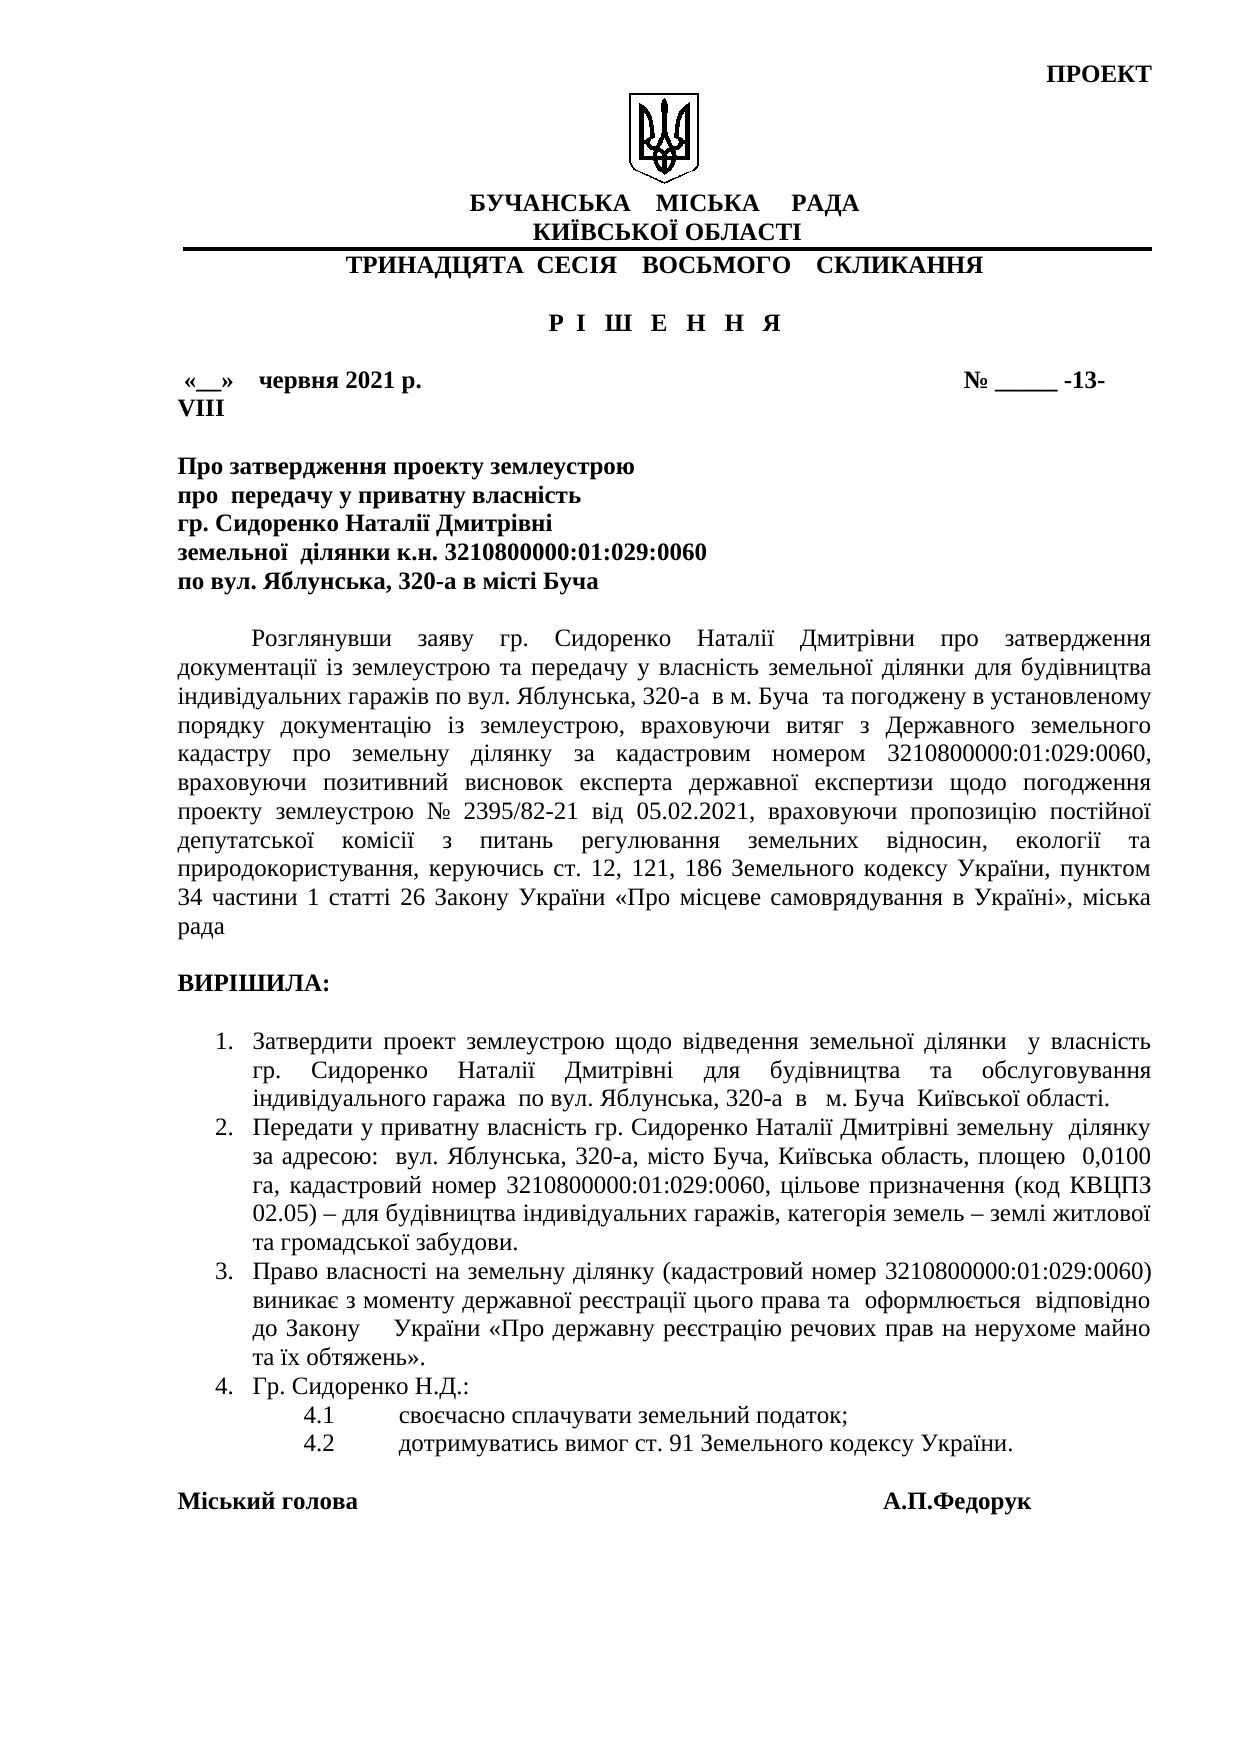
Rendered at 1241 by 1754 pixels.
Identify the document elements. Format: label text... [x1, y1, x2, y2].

text Про затвердження проекту землеустрою [177, 451, 1152, 480]
text ТРИНАДЦЯТА СЕСІЯ ВОСЬМОГО СКЛИКАННЯ [177, 251, 1152, 279]
text земельної ділянки к.н. 3210800000:01:029:0060 [177, 537, 1152, 566]
text по вул. Яблунська, 320-а в місті Буча [177, 566, 1152, 595]
list своєчасно сплачувати земельний податок; [252, 1400, 1152, 1428]
list Передати у приватну власність гр. Сидоренко Наталії Дмитрівні земельну ділянку за адресою: вул. Яблунська, 320-а, місто Буча, Київська область, площею 0,0100 га, кадастровий номер 3210800000:01:029:0060, цільове призначення (код КВЦПЗ 02.05) – для будівництва індивідуальних гаражів, категорія земель – землі житлової та громадської забудови. [215, 1112, 1152, 1256]
list Затвердити проект землеустрою щодо відведення земельної ділянки у власність гр. Сидоренко Наталії Дмитрівні для будівництва та обслуговування індивідуального гаража по вул. Яблунська, 320-а в м. Буча Київської області. [215, 1026, 1152, 1112]
list Право власності на земельну ділянку (кадастровий номер 3210800000:01:029:0060) виникає з моменту державної реєстрації цього права та оформлюється відповідно до Закону України «Про державну реєстрацію речових прав на нерухоме майно та їх обтяжень». [215, 1256, 1152, 1371]
list Гр. Сидоренко Н.Д.: [215, 1371, 1152, 1400]
text Розглянувши заяву гр. Сидоренко Наталії Дмитрівни про затвердження документації із землеустрою та передачу у власність земельної ділянки для будівництва індивідуальних гаражів по вул. Яблунська, 320-а в м. Буча та погоджену в установленому порядку документацію із землеустрою, враховуючи витяг з Державного земельного кадастру про земельну ділянку за кадастровим номером 3210800000:01:029:0060, враховуючи позитивний висновок експерта державної експертизи щодо погодження проекту землеустрою № 2395/82-21 від 05.02.2021, враховуючи пропозицію постійної депутатської комісії з питань регулювання земельних відносин, екології та природокористування, керуючись ст. 12, 121, 186 Земельного кодексу України, пунктом 34 частини 1 статті 26 Закону України «Про місцеве самоврядування в Україні», міська рада [177, 623, 1152, 940]
subtitle КИЇВСЬКОЇ ОБЛАСТІ [183, 217, 1152, 247]
subtitle Р І Ш Е Н Н Я [177, 308, 1152, 337]
text про передачу у приватну власність [177, 480, 1152, 508]
text гр. Сидоренко Наталії Дмитрівні [177, 508, 1152, 537]
subtitle ПРОЕКТ [177, 59, 1152, 88]
text ВИРІШИЛА: [177, 968, 1152, 997]
list дотримуватись вимог ст. 91 Земельного кодексу України. [252, 1428, 1152, 1457]
text БУЧАНСЬКА МІСЬКА РАДА [177, 188, 1152, 217]
list Міський голова А.П.Федорук [177, 1486, 1152, 1515]
subtitle «__» червня 2021 р. № _____ -13-VIIІ [177, 365, 1152, 422]
